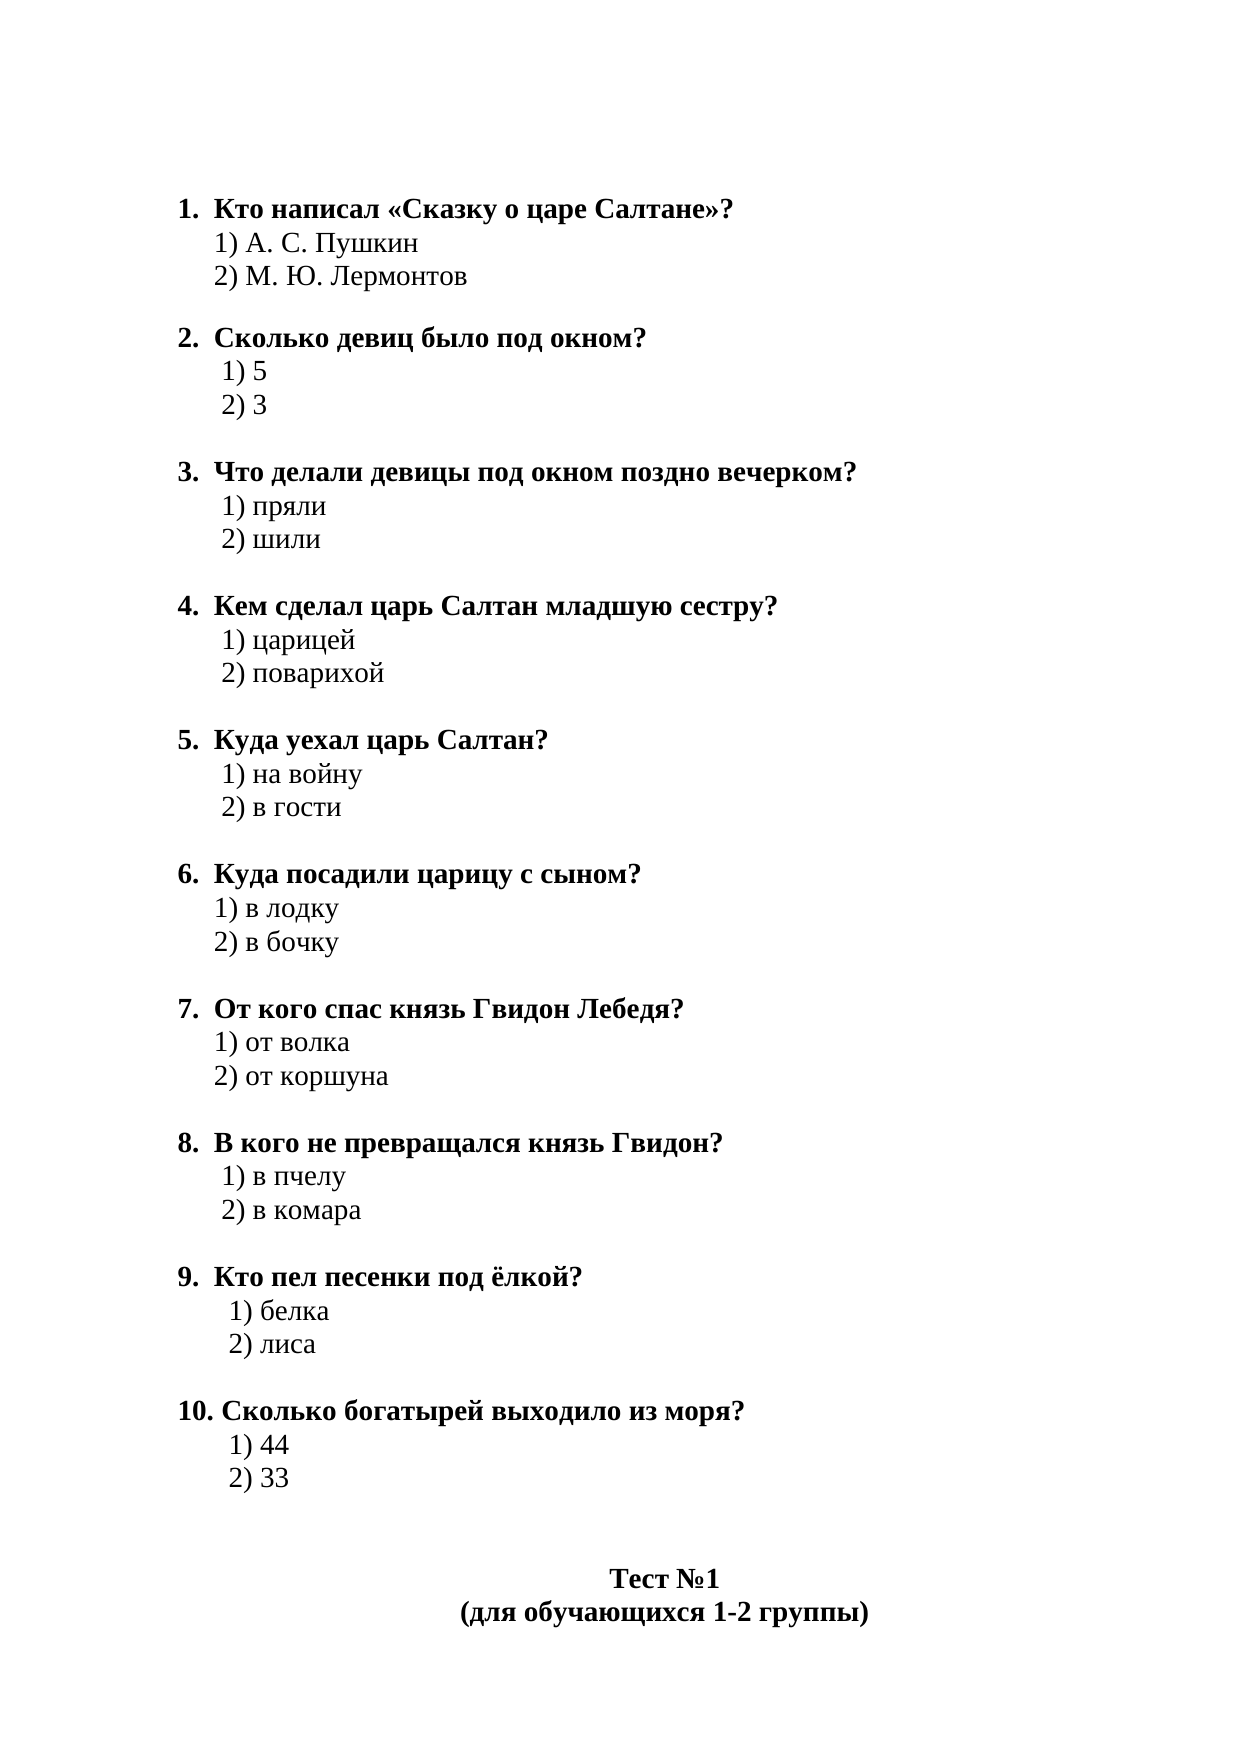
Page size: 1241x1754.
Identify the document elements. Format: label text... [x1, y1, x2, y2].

text 1) пряли [177, 488, 1152, 521]
text 9. Кто пел песенки под ёлкой? [177, 1259, 1152, 1293]
text 8. В кого не превращался князь Гвидон? [177, 1125, 1152, 1158]
text 3. Что делали девицы под окном поздно вечерком? [177, 454, 1152, 488]
text (для обучающихся 1-2 группы) [177, 1594, 1152, 1628]
text 4. Кем сделал царь Салтан младшую сестру? [177, 588, 1152, 622]
text 1) на войну [177, 756, 1152, 789]
text 2) в бочку [177, 924, 1152, 957]
text 1) 44 [177, 1427, 1152, 1460]
text 2) М. Ю. Лермонтов [177, 258, 1152, 292]
text 2) в комара [177, 1192, 1152, 1226]
text 1) в пчелу [177, 1158, 1152, 1192]
text 1) от волка [177, 1024, 1152, 1058]
text 2) 33 [177, 1460, 1152, 1494]
text 2) от коршуна [177, 1058, 1152, 1091]
text 6. Куда посадили царицу с сыном? [177, 857, 1152, 890]
text 2. Сколько девиц было под окном? [177, 320, 1152, 353]
text 10. Сколько богатырей выходило из моря? [177, 1393, 1152, 1427]
text 1) А. С. Пушкин [177, 225, 1152, 258]
text 1) белка [177, 1293, 1152, 1326]
text 1) царицей [177, 622, 1152, 655]
text 2) в гости [177, 789, 1152, 823]
text 5. Куда уехал царь Салтан? [177, 722, 1152, 756]
text 2) шили [177, 521, 1152, 555]
text 1. Кто написал «Сказку о царе Салтане»? [177, 191, 1152, 225]
text Тест №1 [177, 1561, 1152, 1594]
text 1) 5 [177, 353, 1152, 387]
text 2) 3 [177, 387, 1152, 421]
text 2) поварихой [177, 655, 1152, 689]
text 2) лиса [177, 1326, 1152, 1360]
text 1) в лодку [177, 890, 1152, 924]
text 7. От кого спас князь Гвидон Лебедя? [177, 991, 1152, 1024]
